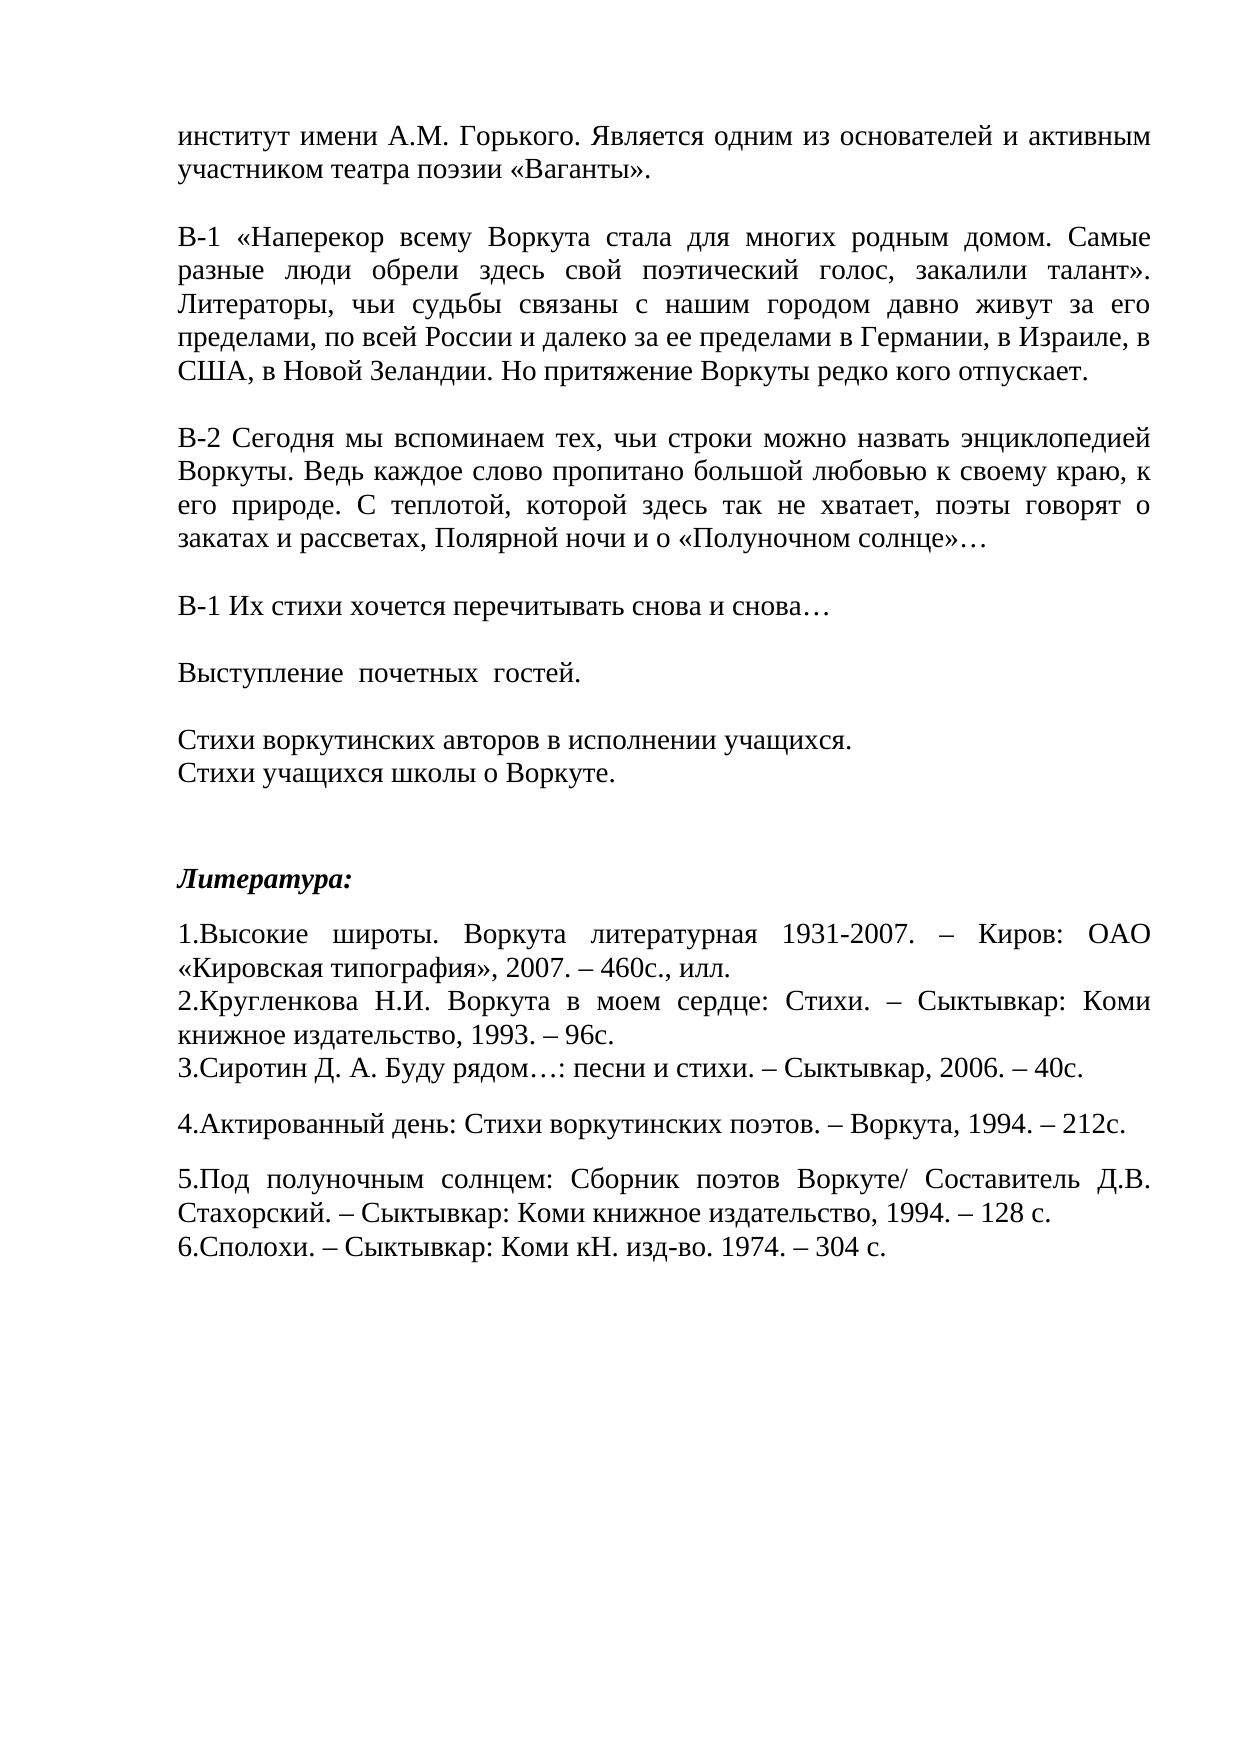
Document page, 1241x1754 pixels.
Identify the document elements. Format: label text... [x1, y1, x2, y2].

list 1.Высокие широты. Воркута литературная 1931-2007. – Киров: ОАО «Кировская типография», 2007. – 460с., илл. [177, 916, 1152, 983]
text Выступление почетных гостей. [177, 655, 1152, 688]
text Стихи воркутинских авторов в исполнении учащихся. [177, 722, 1152, 755]
list 5.Под полуночным солнцем: Сборник поэтов Воркуте/ Составитель Д.В. Стахорский. – Сыктывкар: Коми книжное издательство, 1994. – 128 с. [177, 1162, 1152, 1229]
list 6.Сполохи. – Сыктывкар: Коми кН. изд-во. 1974. – 304 с. [177, 1229, 1152, 1262]
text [177, 118, 1152, 185]
list 2.Кругленкова Н.И. Воркута в моем сердце: Стихи. – Сыктывкар: Коми книжное издательство, 1993. – 96с. [177, 983, 1152, 1051]
text 4.Актированный день: Стихи воркутинских поэтов. – Воркута, 1994. – 212с. [177, 1106, 1152, 1140]
text В-2 Сегодня мы вспоминаем тех, чьи строки можно назвать энциклопедией Воркуты. Ведь каждое слово пропитано большой любовью к своему краю, к его природе. С теплотой, которой здесь так не хватает, поэты говорят о закатах и рассветах, Полярной ночи и о «Полуночном солнце»… [177, 420, 1152, 554]
text В-1 «Наперекор всему Воркута стала для многих родным домом. Самые разные люди обрели здесь свой поэтический голос, закалили талант». Литераторы, чьи судьбы связаны с нашим городом давно живут за его пределами, по всей России и далеко за ее пределами в Германии, в Израиле, в США, в Новой Зеландии. Но притяжение Воркуты редко кого отпускает. [177, 219, 1152, 386]
text Стихи учащихся школы о Воркуте. [177, 755, 1152, 789]
text Литература: [177, 861, 1152, 894]
text В-1 Их стихи хочется перечитывать снова и снова… [177, 588, 1152, 621]
list 3.Сиротин Д. А. Буду рядом…: песни и стихи. – Сыктывкар, 2006. – 40с. [177, 1051, 1152, 1084]
